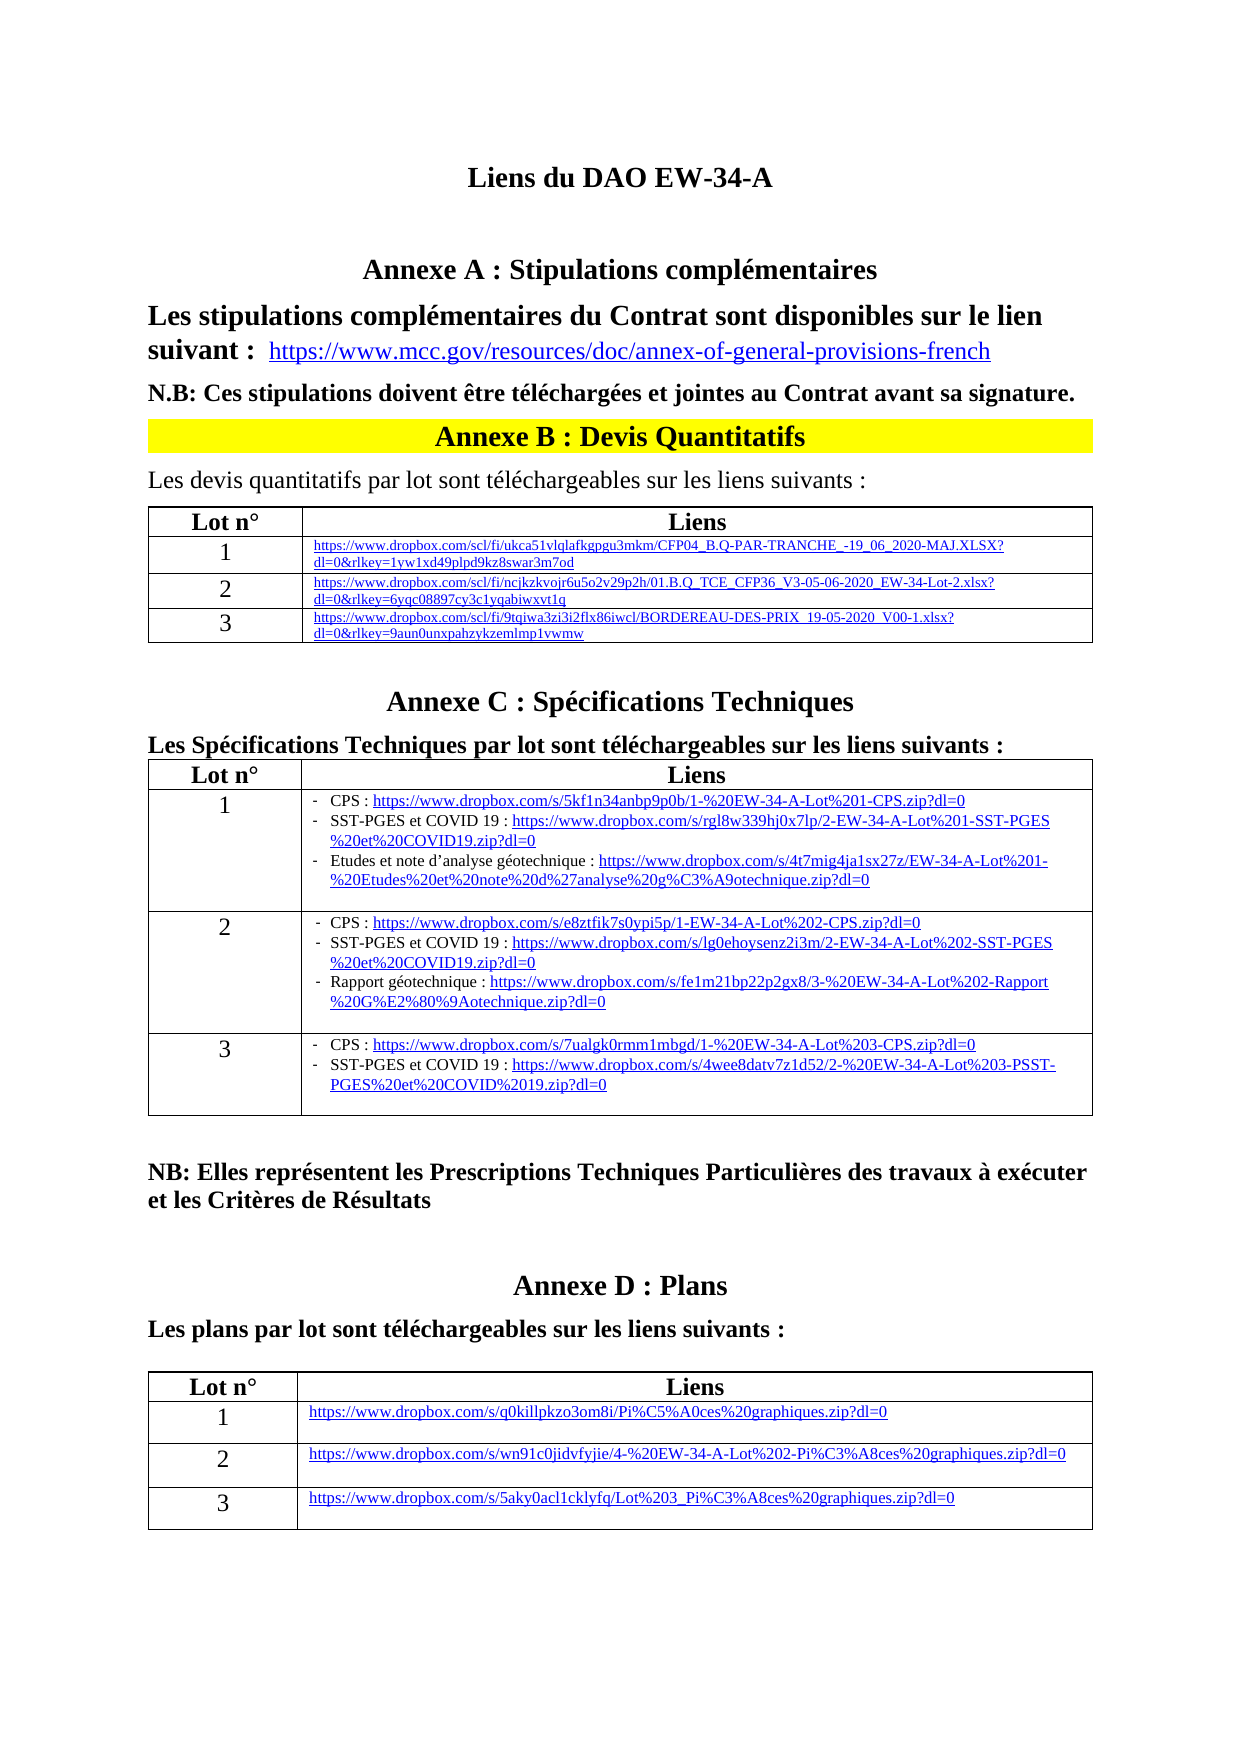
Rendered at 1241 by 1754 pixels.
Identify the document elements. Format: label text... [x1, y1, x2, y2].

table_cell 3 [149, 1034, 301, 1115]
table_header Liens [303, 508, 1092, 536]
subtitle Annexe A : Stipulations complémentaires [148, 252, 1093, 286]
subtitle N.B: Ces stipulations doivent être téléchargées et jointes au Contrat avant sa signature. [148, 378, 1093, 407]
table_header Lot n° [149, 760, 301, 789]
table_header Lot n° [149, 1373, 297, 1401]
subtitle Annexe C : Spécifications Techniques [148, 684, 1093, 718]
table_cell https://www.dropbox.com/s/wn91c0jidvfyjie/4-%20EW-34-A-Lot%202-Pi%C3%A8ces%20graphiques.zip?dl=0 [298, 1444, 1092, 1487]
table_cell 2 [149, 1444, 297, 1487]
table_cell https://www.dropbox.com/s/q0killpkzo3om8i/Pi%C5%A0ces%20graphiques.zip?dl=0 [298, 1402, 1092, 1443]
subtitle Annexe B : Devis Quantitatifs [148, 419, 1093, 453]
table_cell CPS : https://www.dropbox.com/s/e8ztfik7s0ypi5p/1-EW-34-A-Lot%202-CPS.zip?dl=0 SST-PGES et COVID 19 : https://www.dropbox.com/s/lg0ehoysenz2i3m/2-EW-34-A-Lot%202-SST-PGES%20et%20COVID19.zip?dl=0 Rapport géotechnique : https://www.dropbox.com/s/fe1m21bp22p2gx8/3-%20EW-34-A-Lot%202-Rapport%20G%E2%80%9Aotechnique.zip?dl=0 [302, 912, 1092, 1033]
subtitle Annexe D : Plans [148, 1268, 1093, 1301]
table_cell CPS : https://www.dropbox.com/s/5kf1n34anbp9p0b/1-%20EW-34-A-Lot%201-CPS.zip?dl=0 SST-PGES et COVID 19 : https://www.dropbox.com/s/rgl8w339hj0x7lp/2-EW-34-A-Lot%201-SST-PGES%20et%20COVID19.zip?dl=0 Etudes et note d’analyse géotechnique : https://www.dropbox.com/s/4t7mig4ja1sx27z/EW-34-A-Lot%201-%20Etudes%20et%20note%20d%27analyse%20g%C3%A9otechnique.zip?dl=0 [302, 790, 1092, 911]
table_cell 1 [149, 1402, 297, 1443]
table_cell https://www.dropbox.com/scl/fi/ukca51vlqlafkgpgu3mkm/CFP04_B.Q-PAR-TRANCHE_-19_06_2020-MAJ.XLSX?dl=0&rlkey=1yw1xd49plpd9kz8swar3m7od [303, 537, 1092, 573]
text Les Spécifications Techniques par lot sont téléchargeables sur les liens suivants : [148, 730, 1093, 759]
table_header Lot n° [149, 508, 302, 536]
table_cell 1 [149, 790, 301, 911]
table_cell CPS : https://www.dropbox.com/s/7ualgk0rmm1mbgd/1-%20EW-34-A-Lot%203-CPS.zip?dl=0 SST-PGES et COVID 19 : https://www.dropbox.com/s/4wee8datv7z1d52/2-%20EW-34-A-Lot%203-PSST-PGES%20et%20COVID%2019.zip?dl=0 [302, 1034, 1092, 1115]
table_cell 1 [149, 537, 302, 573]
table_cell 3 [149, 609, 302, 642]
subtitle NB: Elles représentent les Prescriptions Techniques Particulières des travaux à exécuter et les Critères de Résultats [148, 1157, 1093, 1214]
table_cell 2 [149, 574, 302, 607]
table_header Liens [302, 760, 1092, 789]
table_cell https://www.dropbox.com/s/5aky0acl1cklyfq/Lot%203_Pi%C3%A8ces%20graphiques.zip?dl=0 [298, 1488, 1092, 1529]
table_cell 3 [149, 1488, 297, 1529]
subtitle Les stipulations complémentaires du Contrat sont disponibles sur le lien suivant : https://www.mcc.gov/resources/doc/annex-of-general-provisions-french [148, 298, 1093, 365]
subtitle Les devis quantitatifs par lot sont téléchargeables sur les liens suivants : [148, 465, 1093, 494]
table_header Liens [298, 1373, 1092, 1401]
table_cell https://www.dropbox.com/scl/fi/ncjkzkvojr6u5o2v29p2h/01.B.Q_TCE_CFP36_V3-05-06-2020_EW-34-Lot-2.xlsx?dl=0&rlkey=6yqc08897cy3c1yqabiwxvt1q [303, 574, 1092, 607]
text Les plans par lot sont téléchargeables sur les liens suivants : [148, 1314, 1093, 1343]
table_cell https://www.dropbox.com/scl/fi/9tqiwa3zi3i2flx86iwcl/BORDEREAU-DES-PRIX_19-05-2020_V00-1.xlsx?dl=0&rlkey=9aun0unxpahzykzemlmp1vwmw [303, 609, 1092, 642]
subtitle Liens du DAO EW-34-A [148, 160, 1093, 194]
table_cell 2 [149, 912, 301, 1033]
